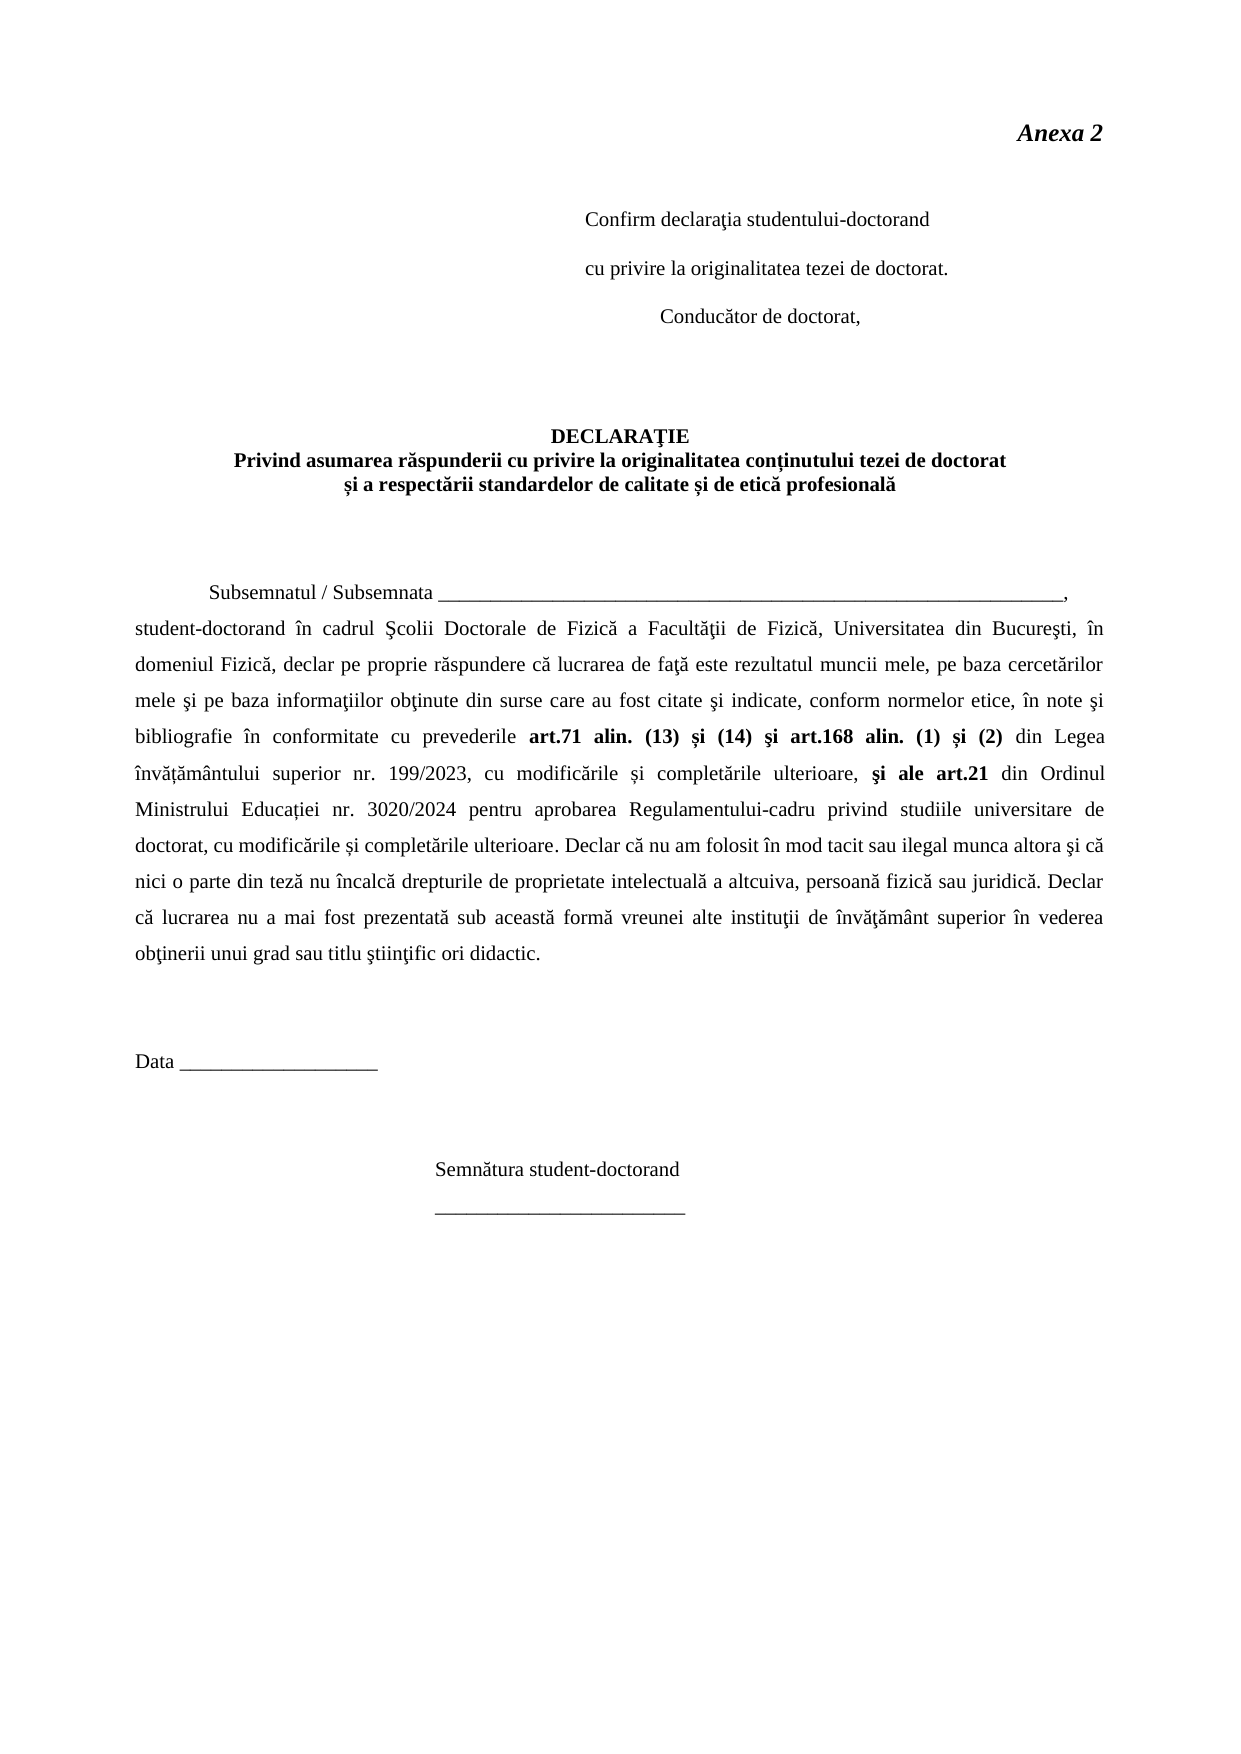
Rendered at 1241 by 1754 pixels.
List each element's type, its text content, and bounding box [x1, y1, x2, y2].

text Privind asumarea răspunderii cu privire la originalitatea conținutului tezei de doctorat [135, 448, 1105, 472]
text cu privire la originalitatea tezei de doctorat. [504, 256, 1105, 279]
text și a respectării standardelor de calitate și de etică profesională [135, 472, 1105, 496]
text Anexa 2 [135, 118, 1105, 147]
text student-doctorand în cadrul Şcolii Doctorale de Fizică a Facultăţii de Fizică, Universitatea din Bucureşti, în domeniul Fizică, declar pe proprie răspundere că lucrarea de faţă este rezultatul muncii mele, pe baza cercetărilor mele şi pe baza informaţiilor obţinute din surse care au fost citate şi indicate, conform normelor etice, în note şi bibliografie în conformitate cu prevederile art.71 alin. (13) și (14) şi art.168 alin. (1) și (2) din Legea învățământului superior nr. 199/2023, cu modificările și completările ulterioare, şi ale art.21 din Ordinul Ministrului Educației nr. 3020/2024 pentru aprobarea Regulamentului-cadru privind studiile universitare de doctorat, cu modificările și completările ulterioare. Declar că nu am folosit în mod tacit sau ilegal munca altora şi că nici o parte din teză nu încalcă drepturile de proprietate intelectuală a altcuiva, persoană fizică sau juridică. Declar că lucrarea nu a mai fost prezentată sub această formă vreunei alte instituţii de învăţământ superior în vederea obţinerii unui grad sau titlu ştiinţific ori didactic. [135, 821, 1105, 965]
text Data ___________________ [135, 1049, 1105, 1073]
text Conducător de doctorat, [577, 304, 1105, 328]
text DECLARAŢIE [135, 424, 1105, 448]
text ________________________ [360, 1193, 1105, 1217]
text Confirm declaraţia studentului-doctorand [504, 207, 1105, 231]
text Semnătura student-doctorand [360, 1157, 1105, 1181]
text student-doctorand în cadrul Şcolii Doctorale de Fizică a Facultăţii de Fizică, Universitatea din Bucureşti, în domeniul Fizică, declar pe proprie răspundere că lucrarea de faţă este rezultatul muncii mele, pe baza cercetărilor mele şi pe baza informaţiilor obţinute din surse care au fost citate şi indicate, conform normelor etice, în note şi bibliografie în conformitate cu prevederile art.71 alin. (13) și (14) şi art.168 alin. (1) și (2) din Legea învățământului superior nr. 199/2023, cu modificările și completările ulterioare, şi ale art.21 din Ordinul Ministrului Educației nr. 3020/2024 pentru aprobarea Regulamentului-cadru privind studiile universitare de doctorat, cu modificările și completările ulterioare. Declar că nu am folosit în mod tacit sau ilegal munca altora şi că nici o parte din teză nu încalcă drepturile de proprietate intelectuală a altcuiva, persoană fizică sau juridică. Declar că lucrarea nu a mai fost prezentată sub această formă vreunei alte instituţii de învăţământ superior în vederea obţinerii unui grad sau titlu ştiinţific ori didactic. [135, 616, 1105, 797]
text Subsemnatul / Subsemnata ____________________________________________________________, [135, 580, 1105, 604]
